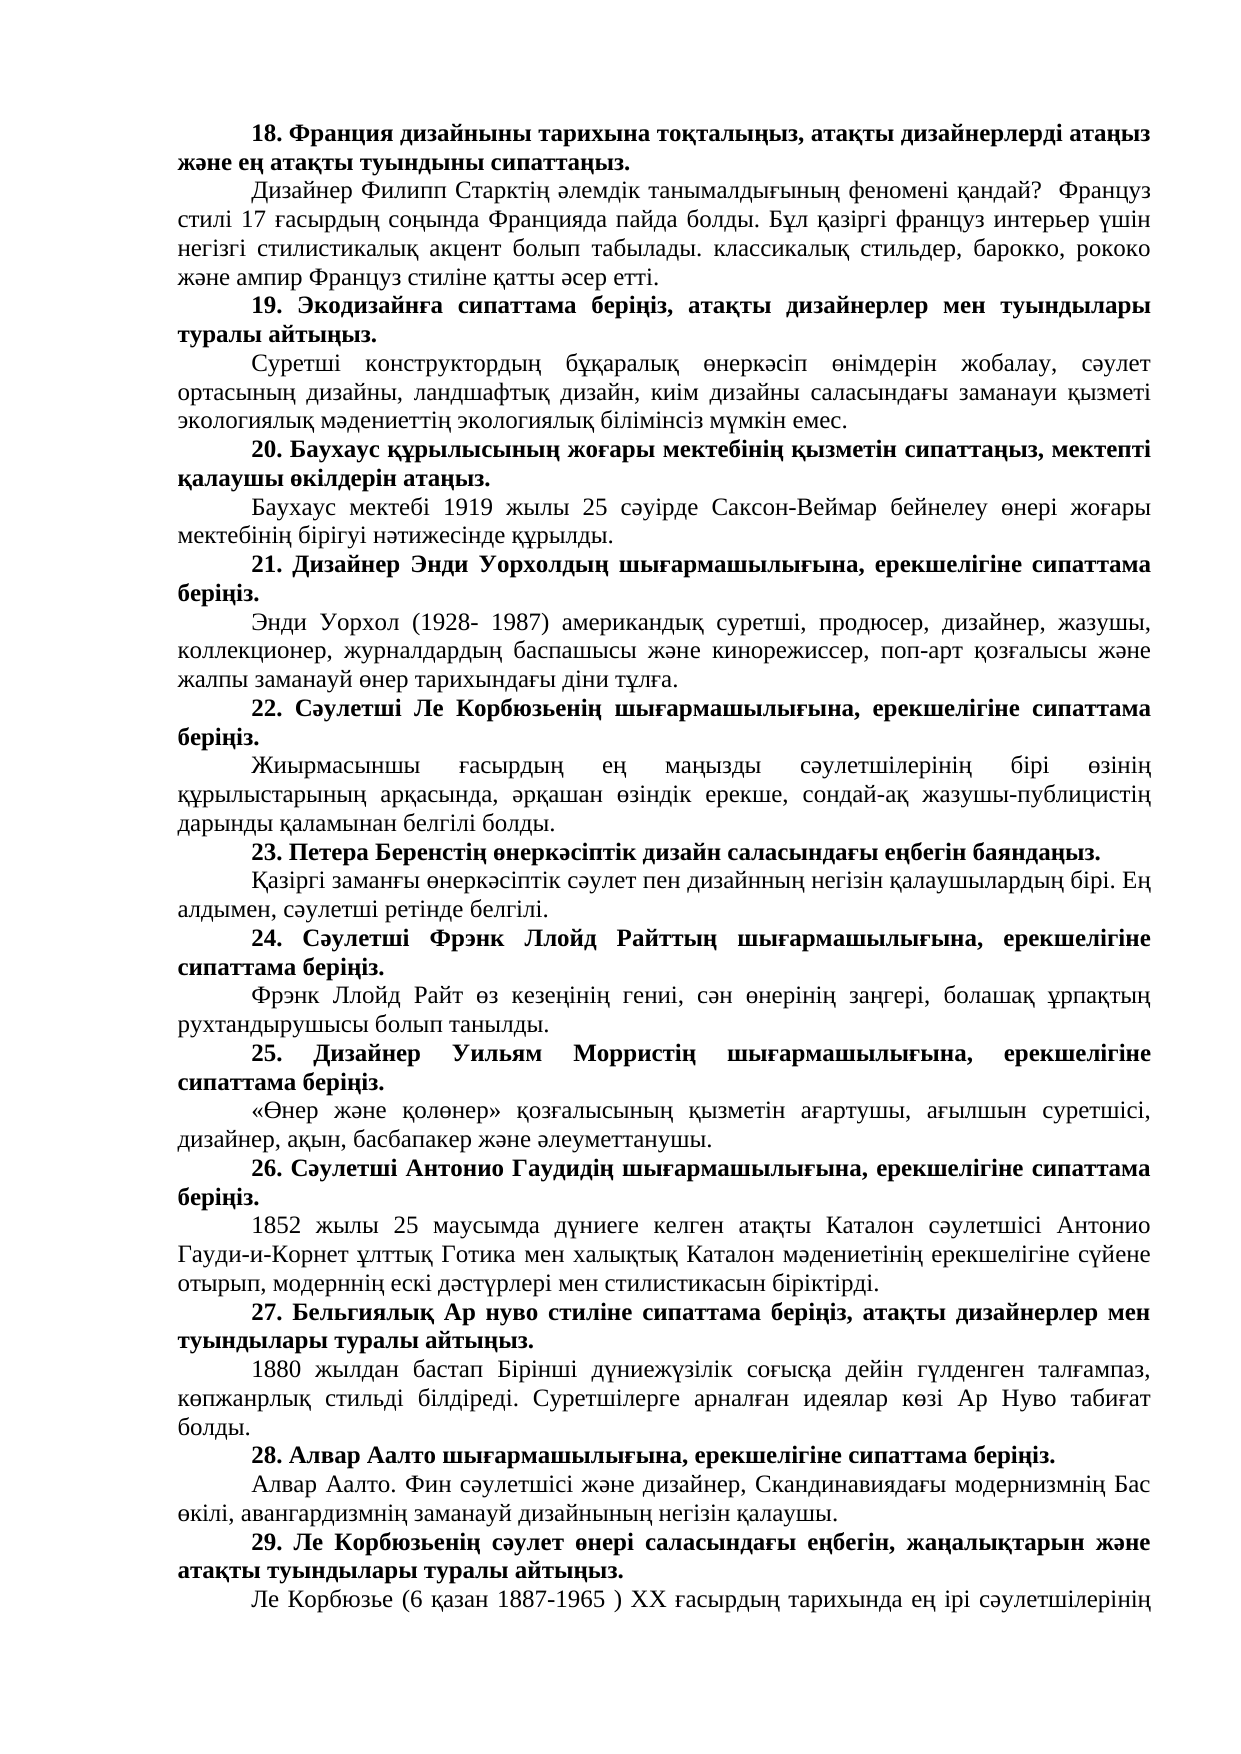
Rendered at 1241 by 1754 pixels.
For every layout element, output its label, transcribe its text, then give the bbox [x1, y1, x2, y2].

text 29. Ле Корбюзьенің сәулет өнері саласындағы еңбегін, жаңалықтарын және атақты туындылары туралы айтыңыз. [177, 1527, 1152, 1584]
text 20. Баухаус құрылысының жоғары мектебінің қызметін сипаттаңыз, мектепті қалаушы өкілдерін атаңыз. [177, 434, 1152, 492]
text «Өнер және қолөнер» қозғалысының қызметін ағартушы, ағылшын суретшісі, дизайнер, ақын, басбапакер және әлеуметтанушы. [177, 1096, 1152, 1153]
text 23. Петера Беренстің өнеркәсіптік дизайн саласындағы еңбегін баяндаңыз. [177, 837, 1152, 866]
text 22. Сәулетші Ле Корбюзьенің шығармашылығына, ерекшелігіне сипаттама беріңіз. [177, 693, 1152, 751]
text 21. Дизайнер Энди Уорхолдың шығармашылығына, ерекшелігіне сипаттама беріңіз. [177, 549, 1152, 607]
text Қазіргі заманғы өнеркәсіптік сәулет пен дизайнның негізін қалаушылардың бірі. Ең алдымен, сәулетші ретінде белгілі. [177, 866, 1152, 923]
text 18. Франция дизайныны тарихына тоқталыңыз, атақты дизайнерлерді атаңыз және ең атақты туындыны сипаттаңыз. [177, 118, 1152, 176]
text 19. Экодизайнға сипаттама беріңіз, атақты дизайнерлер мен туындылары туралы айтыңыз. [177, 291, 1152, 348]
text 1852 жылы 25 маусымда дүниеге келген атақты Каталон сәулетшісі Антонио Гауди-и-Корнет ұлттық Готика мен халықтық Каталон мәдениетінің ерекшелігіне сүйене отырып, модерннің ескі дәстүрлері мен стилистикасын біріктірді. [177, 1211, 1152, 1297]
text 27. Бельгиялық Ар нуво стиліне сипаттама беріңіз, атақты дизайнерлер мен туындылары туралы айтыңыз. [177, 1297, 1152, 1354]
text Фрэнк Ллойд Райт өз кезеңінің гениі, сән өнерінің заңгері, болашақ ұрпақтың рухтандырушысы болып танылды. [177, 981, 1152, 1038]
text Алвар Аалто. Фин сәулетшісі және дизайнер, Скандинавиядағы модернизмнің Бас өкілі, авангардизмнің заманауй дизайнының негізін қалаушы. [177, 1469, 1152, 1527]
text 26. Сәулетші Антонио Гаудидің шығармашылығына, ерекшелігіне сипаттама беріңіз. [177, 1153, 1152, 1211]
text Суретші конструктордың бұқаралық өнеркәсіп өнімдерін жобалау, сәулет ортасының дизайны, ландшафтық дизайн, киім дизайны саласындағы заманауи қызметі экологиялық мәдениеттің экологиялық білімінсіз мүмкін емес. [177, 348, 1152, 434]
text Баухаус мектебі 1919 жылы 25 сәуірде Саксон-Веймар бейнелеу өнері жоғары мектебінің бірігуі нәтижесінде құрылды. [177, 492, 1152, 549]
text 28. Алвар Аалто шығармашылығына, ерекшелігіне сипаттама беріңіз. [177, 1441, 1152, 1469]
text Жиырмасыншы ғасырдың ең маңызды сәулетшілерінің бірі өзінің құрылыстарының арқасында, әрқашан өзіндік ерекше, сондай-ақ жазушы-публицистің дарынды қаламынан белгілі болды. [177, 751, 1152, 837]
text 25. Дизайнер Уильям Морристің шығармашылығына, ерекшелігіне сипаттама беріңіз. [177, 1038, 1152, 1096]
text 24. Сәулетші Фрэнк Ллойд Райттың шығармашылығына, ерекшелігіне сипаттама беріңіз. [177, 923, 1152, 981]
text Дизайнер Филипп Старктің әлемдік танымалдығының феномені қандай? Француз стилі 17 ғасырдың соңында Францияда пайда болды. Бұл қазіргі француз интерьер үшін негізгі стилистикалық акцент болып табылады. классикалық стильдер, барокко, рококо және ампир Француз стиліне қатты әсер етті. [177, 176, 1152, 291]
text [177, 1584, 1152, 1613]
text Энди Уорхол (1928- 1987) американдық суретші, продюсер, дизайнер, жазушы, коллекционер, журналдардың баспашысы және кинорежиссер, поп-арт қозғалысы және жалпы заманауй өнер тарихындағы діни тұлға. [177, 607, 1152, 693]
text 1880 жылдан бастап Бірінші дүниежүзілік соғысқа дейін гүлденген талғампаз, көпжанрлық стильді білдіреді. Суретшілерге арналған идеялар көзі Ар Нуво табиғат болды. [177, 1354, 1152, 1441]
